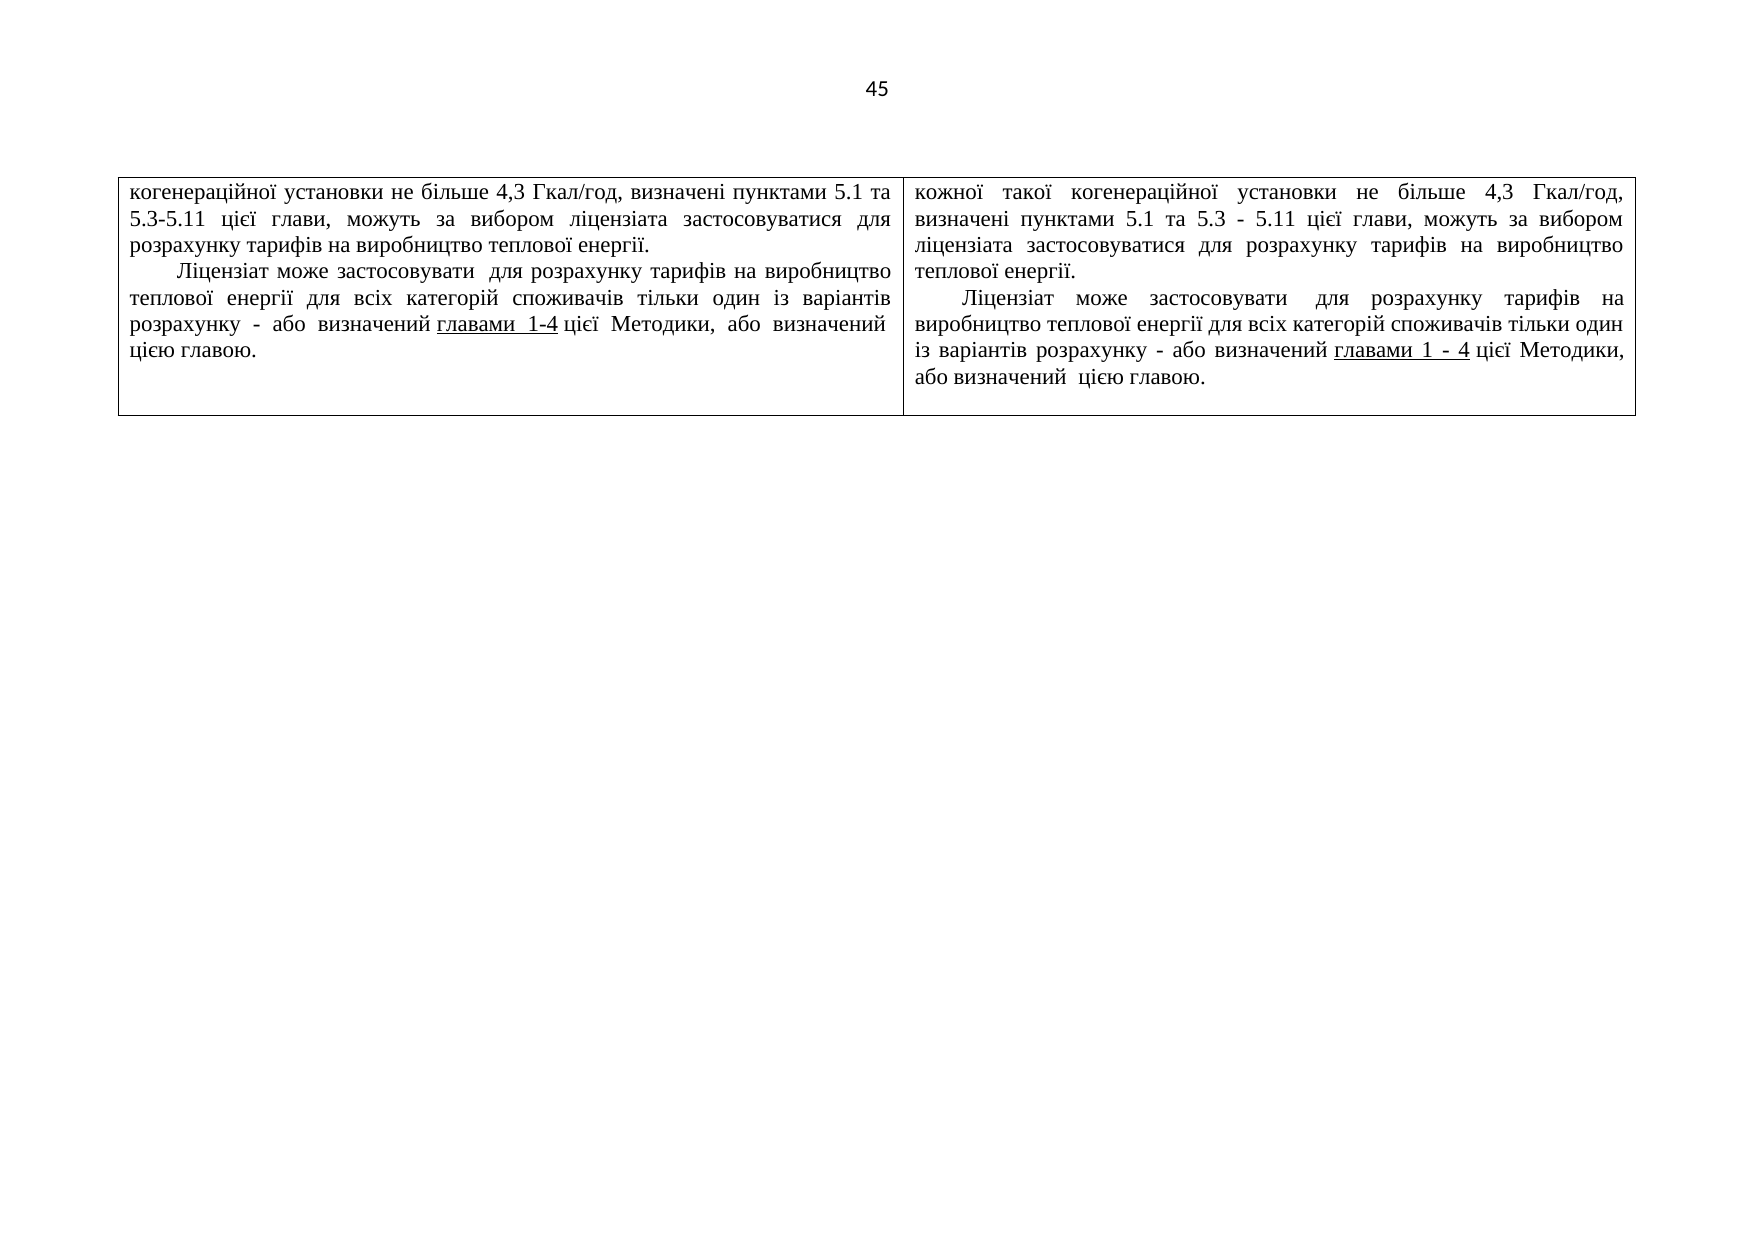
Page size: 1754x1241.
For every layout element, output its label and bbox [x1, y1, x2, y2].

table_cell [119, 178, 903, 415]
table_cell [904, 178, 1635, 415]
